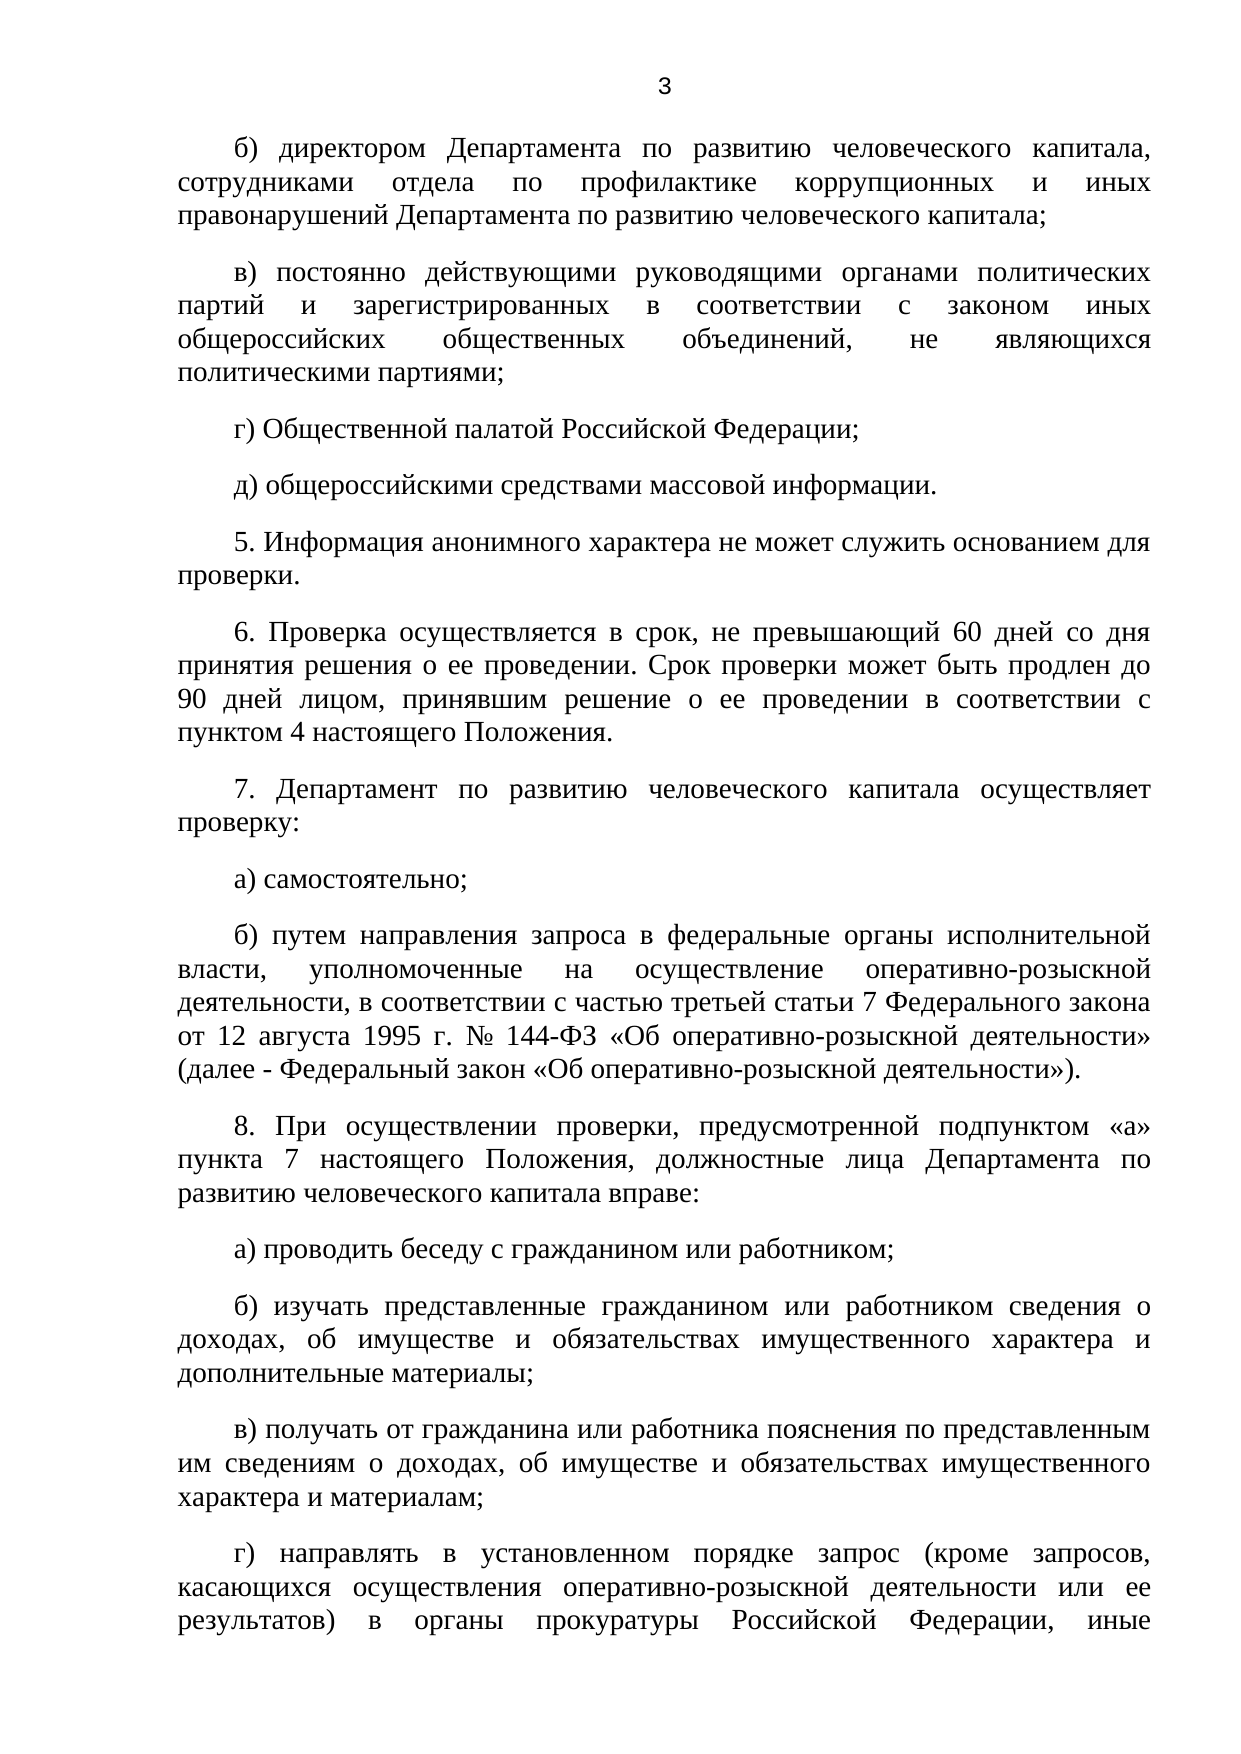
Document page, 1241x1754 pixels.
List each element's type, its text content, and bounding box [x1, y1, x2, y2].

text в) получать от гражданина или работника пояснения по представленным им сведениям о доходах, об имуществе и обязательствах имущественного характера и материалам; [177, 1412, 1152, 1512]
text б) директором Департамента по развитию человеческого капитала, сотрудниками отдела по профилактике коррупционных и иных правонарушений Департамента по развитию человеческого капитала; [177, 130, 1152, 231]
text 8. При осуществлении проверки, предусмотренной подпунктом «а» пункта 7 настоящего Положения, должностные лица Департамента по развитию человеческого капитала вправе: [177, 1108, 1152, 1209]
text а) проводить беседу с гражданином или работником; [177, 1232, 1152, 1265]
text б) изучать представленные гражданином или работником сведения о доходах, об имуществе и обязательствах имущественного характера и дополнительные материалы; [177, 1288, 1152, 1389]
text в) постоянно действующими руководящими органами политических партий и зарегистрированных в соответствии с законом иных общероссийских общественных объединений, не являющихся политическими партиями; [177, 254, 1152, 388]
text а) самостоятельно; [177, 861, 1152, 894]
text г) Общественной палатой Российской Федерации; [177, 411, 1152, 444]
text 5. Информация анонимного характера не может служить основанием для проверки. [177, 524, 1152, 591]
text д) общероссийскими средствами массовой информации. [177, 467, 1152, 501]
text 6. Проверка осуществляется в срок, не превышающий 60 дней со дня принятия решения о ее проведении. Срок проверки может быть продлен до 90 дней лицом, принявшим решение о ее проведении в соответствии с пунктом 4 настоящего Положения. [177, 614, 1152, 748]
text 7. Департамент по развитию человеческого капитала осуществляет проверку: [177, 771, 1152, 838]
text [177, 1535, 1152, 1636]
text б) путем направления запроса в федеральные органы исполнительной власти, уполномоченные на осуществление оперативно-розыскной деятельности, в соответствии с частью третьей статьи 7 Федерального закона от 12 августа 1995 г. № 144-ФЗ «Об оперативно-розыскной деятельности» (далее - Федеральный закон «Об оперативно-розыскной деятельности»). [177, 917, 1152, 1085]
